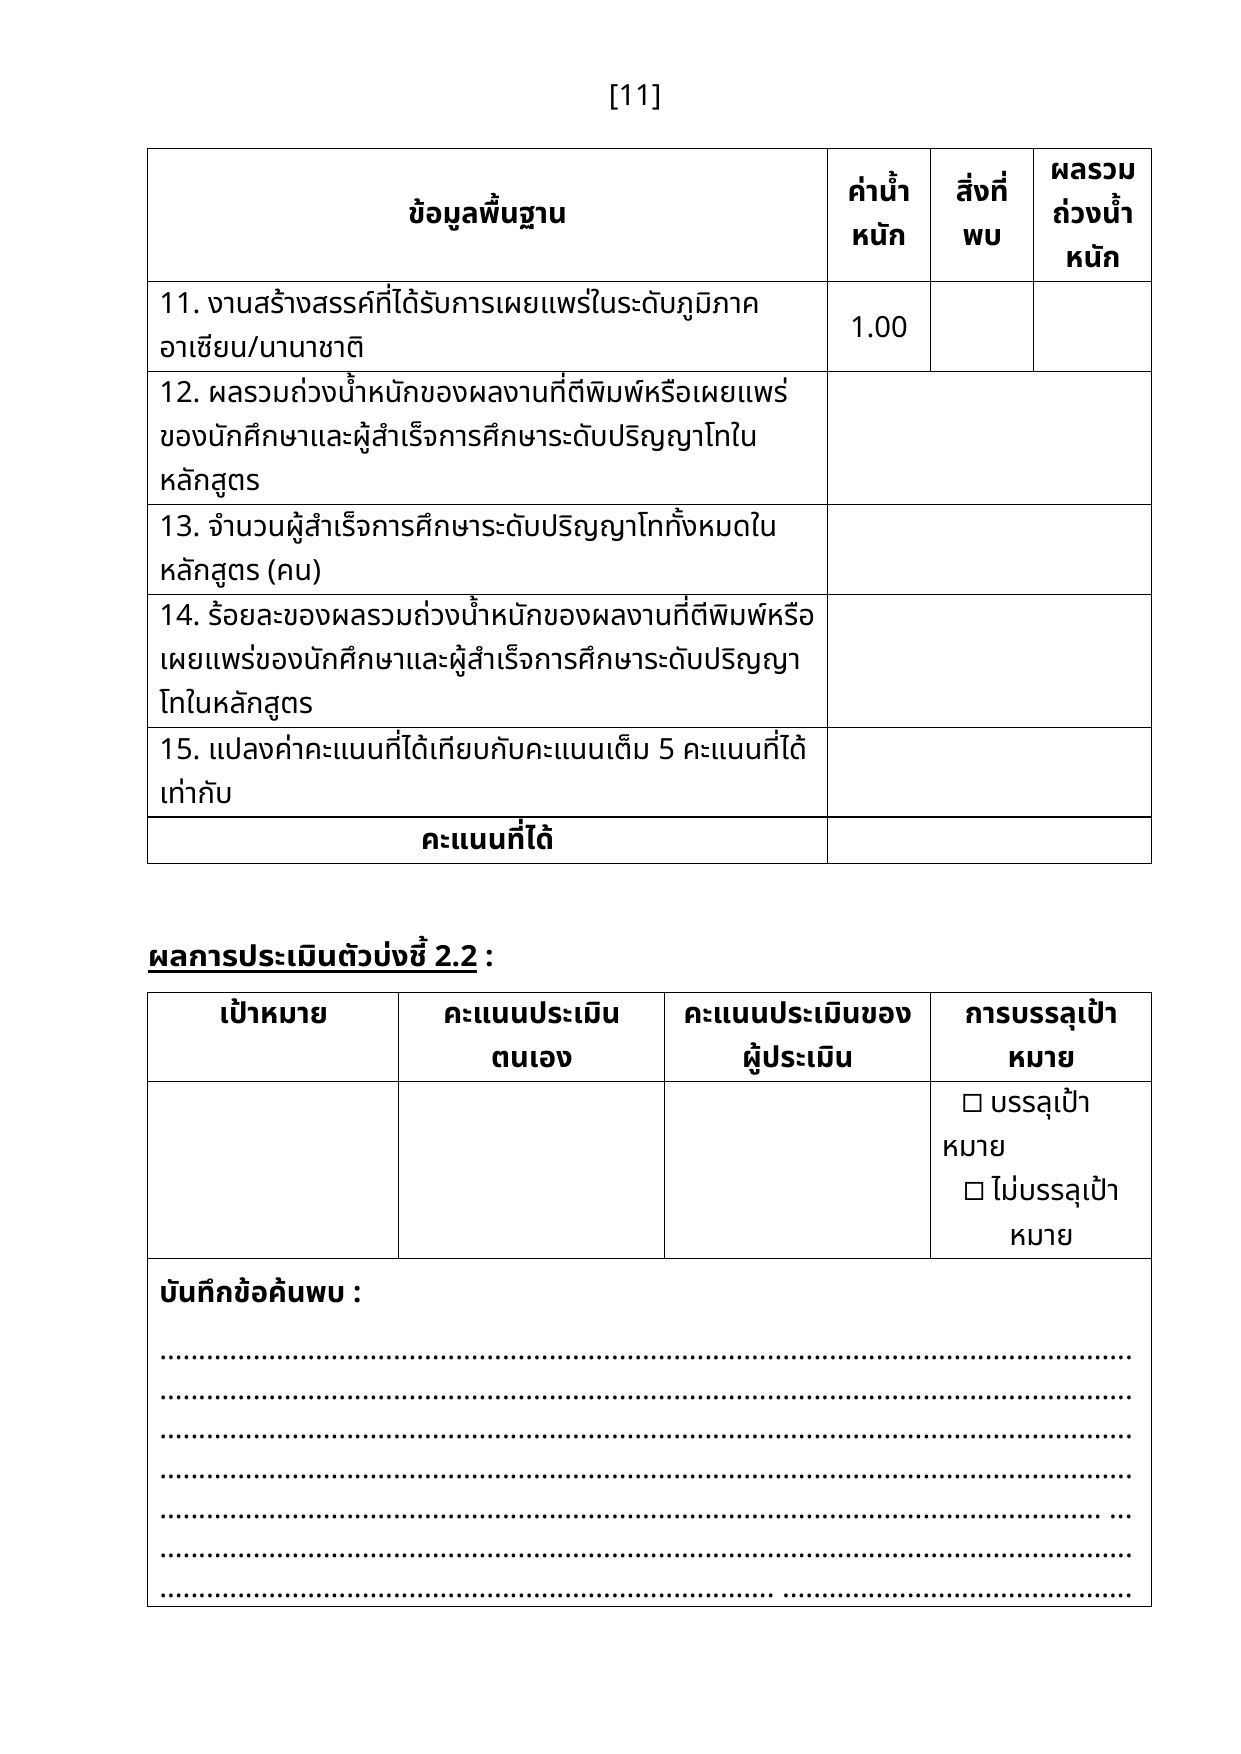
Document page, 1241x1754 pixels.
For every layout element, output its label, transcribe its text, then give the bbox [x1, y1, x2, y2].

table_cell 11. งานสร้างสรรค์ที่ได้รับการเผยแพร่ในระดับภูมิภาคอาเซียน/นานาชาติ [148, 282, 827, 371]
table_cell บรรลุเป้าหมาย ไม่บรรลุเป้าหมาย [931, 1082, 1151, 1258]
table_cell [828, 818, 1151, 863]
table_header การบรรลุเป้าหมาย [931, 993, 1151, 1081]
table_cell [828, 372, 1151, 504]
table_cell 15. แปลงค่าคะแนนที่ได้เทียบกับคะแนนเต็ม 5 คะแนนที่ได้เท่ากับ [148, 728, 827, 816]
text ผลการประเมินตัวบ่งชี้ 2.2 : [148, 935, 1132, 979]
table_cell [931, 282, 1033, 371]
table_cell [828, 595, 1151, 727]
table_cell 13. จำนวนผู้สำเร็จการศึกษาระดับปริญญาโททั้งหมดในหลักสูตร (คน) [148, 505, 827, 593]
table_cell [828, 505, 1151, 593]
table_cell [1034, 282, 1151, 371]
table_cell 1.00 [828, 282, 930, 371]
table_header ผลรวมถ่วงน้ำหนัก [1034, 149, 1151, 281]
table_header คะแนนประเมินของผู้ประเมิน [665, 993, 930, 1081]
table_cell 14. ร้อยละของผลรวมถ่วงน้ำหนักของผลงานที่ตีพิมพ์หรือเผยแพร่ของนักศึกษาและผู้สำเร็จการศึกษาระดับปริญญาโทในหลักสูตร [148, 595, 827, 727]
table_cell [399, 1082, 664, 1258]
table_header คะแนนประเมินตนเอง [399, 993, 664, 1081]
table_header เป้าหมาย [148, 993, 398, 1081]
table_cell คะแนนที่ได้ [148, 818, 827, 863]
table_cell 12. ผลรวมถ่วงน้ำหนักของผลงานที่ตีพิมพ์หรือเผยแพร่ของนักศึกษาและผู้สำเร็จการศึกษาระดับปริญญาโทในหลักสูตร [148, 372, 827, 504]
table_header สิ่งที่พบ [931, 149, 1033, 281]
table_header ข้อมูลพื้นฐาน [148, 149, 827, 281]
table_header ค่าน้ำหนัก [828, 149, 930, 281]
table_cell [148, 1082, 398, 1258]
table_cell [665, 1082, 930, 1258]
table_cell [148, 1259, 1151, 1606]
table_cell [828, 728, 1151, 816]
